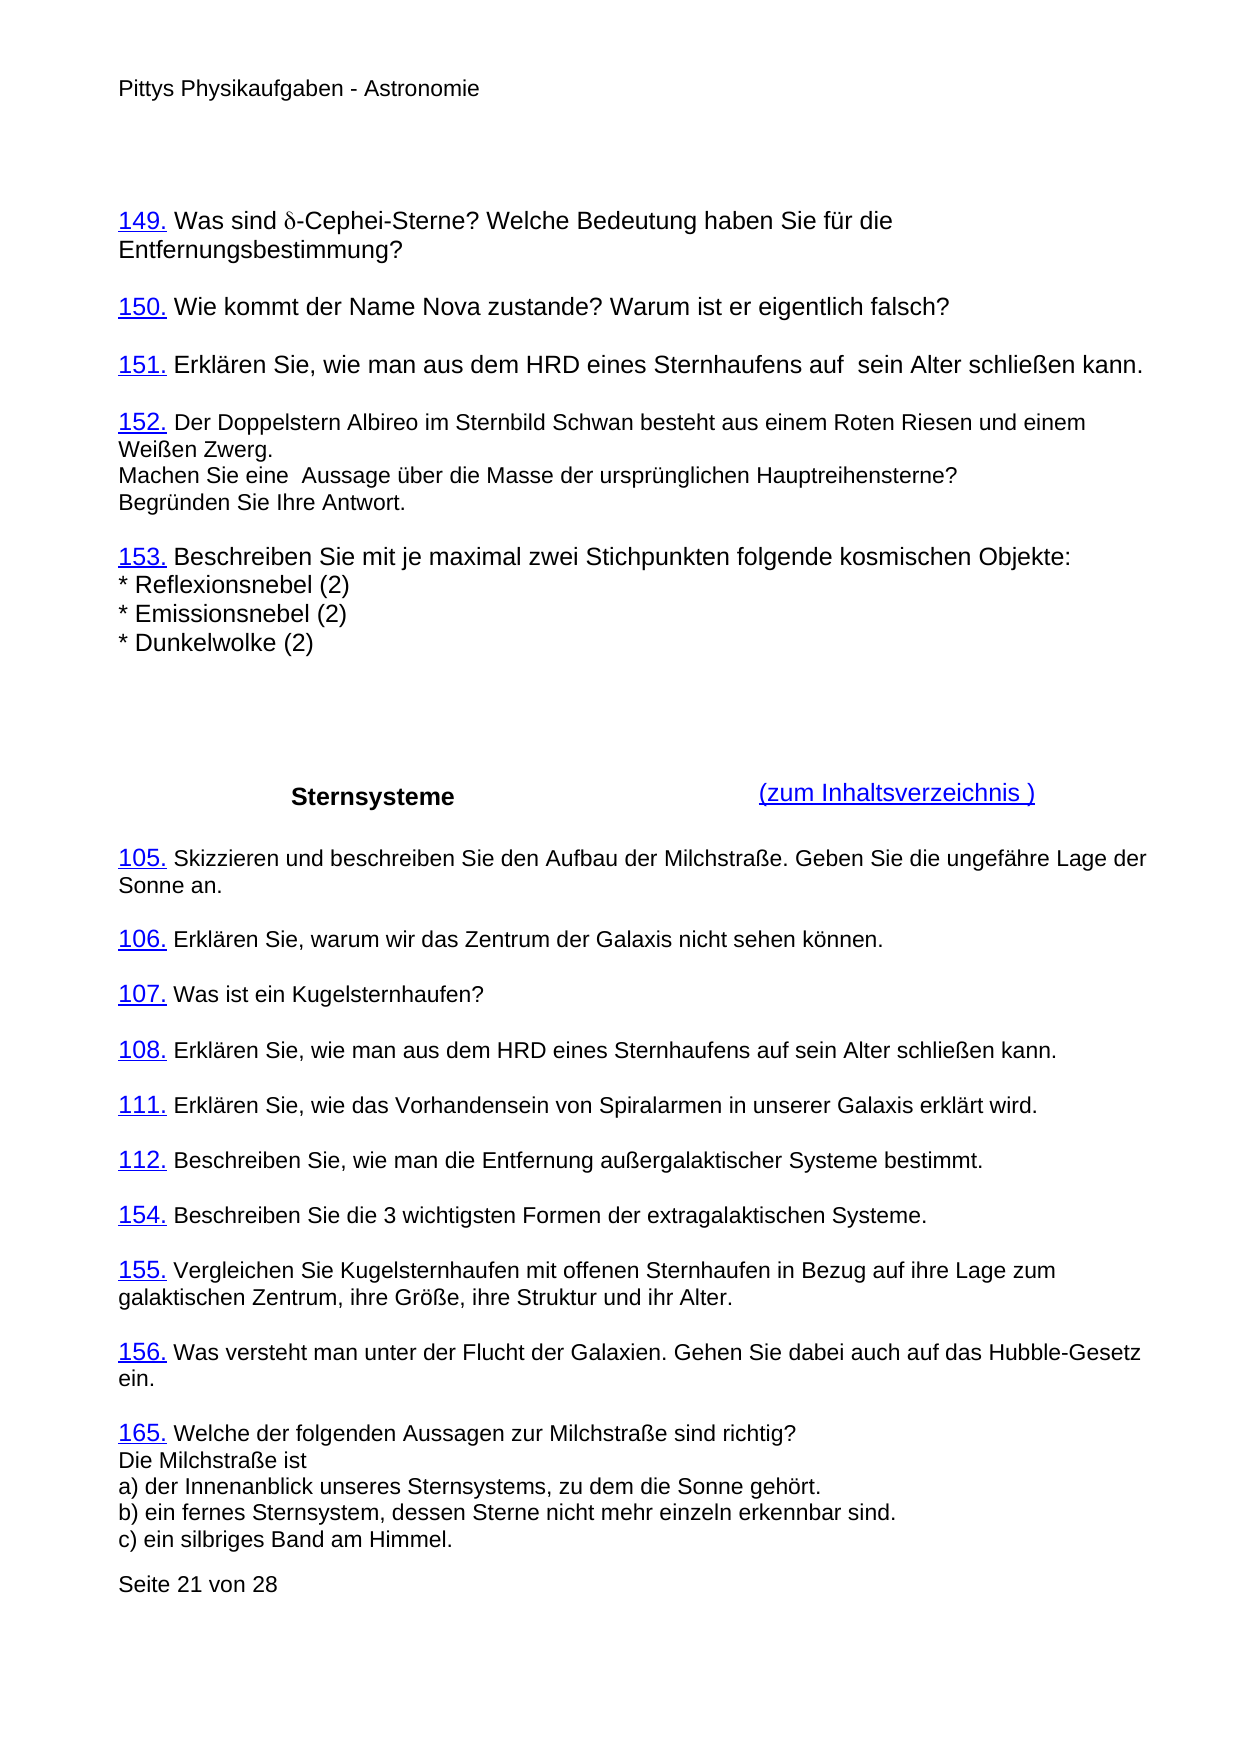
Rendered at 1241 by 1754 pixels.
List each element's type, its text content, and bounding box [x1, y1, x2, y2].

table_header Sternsysteme [111, 769, 635, 817]
table_header (zum Inhaltsverzeichnis ) [635, 769, 1159, 817]
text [118, 1145, 1152, 1552]
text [118, 177, 1152, 321]
text 105. Skizzieren und beschreiben Sie den Aufbau der Milchstraße. Geben Sie die ungefähre Lage der Sonne an. [118, 843, 1152, 898]
text 107. Was ist ein Kugelsternhaufen? [118, 979, 1152, 1008]
text 151. Erklären Sie, wie man aus dem HRD eines Sternhaufens auf sein Alter schließen kann. 152. Der Doppelstern Albireo im Sternbild Schwan besteht aus einem Roten Riesen und einem Weißen Zwerg. Machen Sie eine Aussage über die Masse der ursprünglichen Hauptreihensterne? Begründen Sie Ihre Antwort. 153. Beschreiben Sie mit je maximal zwei Stichpunkten folgende kosmischen Objekte: * Reflexionsnebel (2) * Emissionsnebel (2) * Dunkelwolke (2) [118, 350, 1152, 656]
text 106. Erklären Sie, warum wir das Zentrum der Galaxis nicht sehen können. [118, 924, 1152, 953]
text 108. Erklären Sie, wie man aus dem HRD eines Sternhaufens auf sein Alter schließen kann. [118, 1034, 1152, 1063]
text 111. Erklären Sie, wie das Vorhandensein von Spiralarmen in unserer Galaxis erklärt wird. [118, 1090, 1152, 1118]
